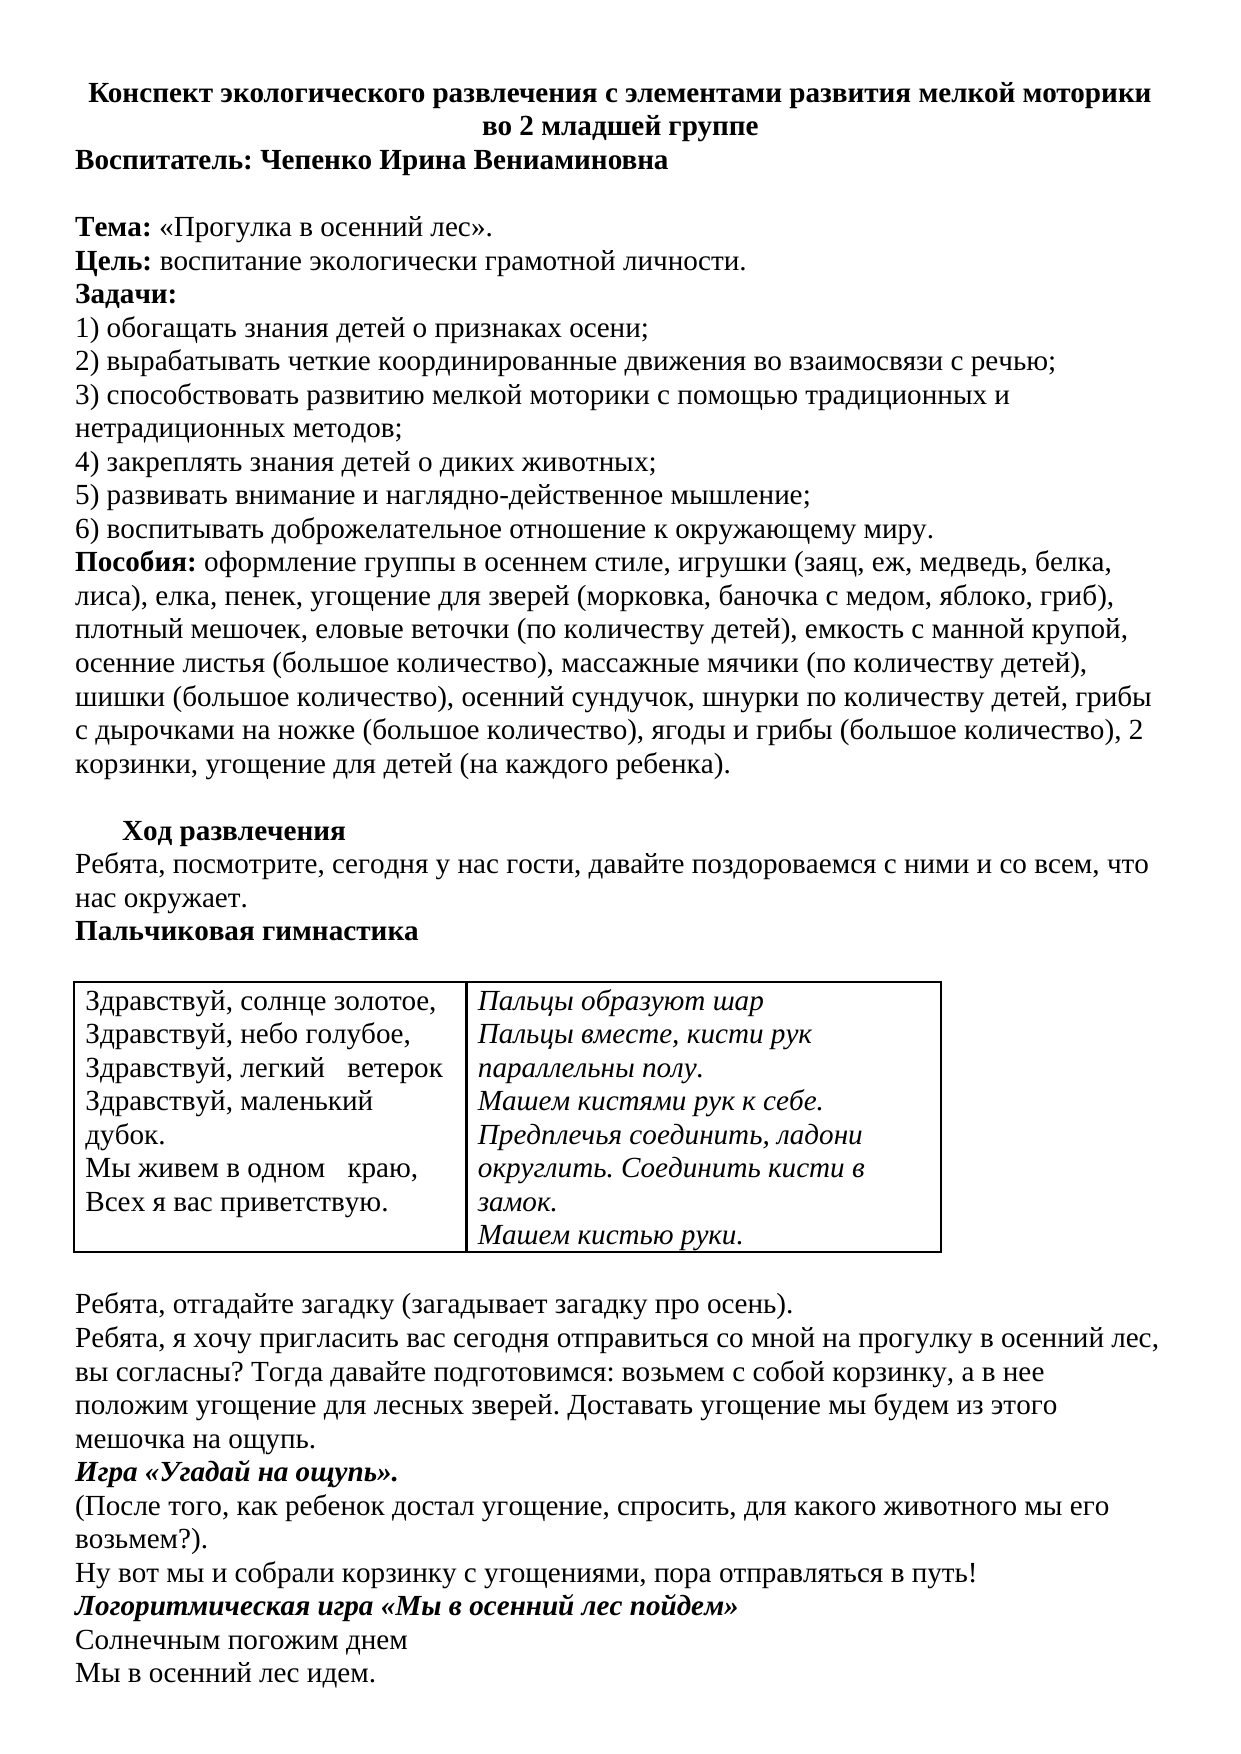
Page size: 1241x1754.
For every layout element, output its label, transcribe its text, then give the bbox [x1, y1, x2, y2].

table_header Здравствуй, солнце золотое, Здравствуй, небо голубое, Здравствуй, легкий ветерок Здравствуй, маленький дубок. Мы живем в одном краю, Всех я вас приветствую. [75, 983, 465, 1251]
text Воспитатель: Чепенко Ирина Вениаминовна [75, 142, 1165, 176]
text Логоритмическая игра «Мы в осенний лес пойдем» [75, 1588, 1165, 1622]
text Мы в осенний лес идем. [75, 1656, 1165, 1689]
text (После того, как ребенок достал угощение, спросить, для какого животного мы его возьмем?). [75, 1488, 1165, 1555]
table_header Пальцы образуют шар Пальцы вместе, кисти рук параллельны полу. Машем кистями рук к себе. Предплечья соединить, ладони округлить. Соединить кисти в замок. Машем кистью руки. [468, 983, 940, 1251]
text Солнечным погожим днем [75, 1622, 1165, 1656]
text Тема: «Прогулка в осенний лес». [75, 209, 1165, 243]
text Ребята, отгадайте загадку (загадывает загадку про осень). [75, 1287, 1165, 1320]
text Пальчиковая гимнастика [75, 913, 1165, 947]
text Ну вот мы и собрали корзинку с угощениями, пора отправляться в путь! [75, 1555, 1165, 1588]
text Задачи: [75, 276, 1165, 310]
text Игра «Угадай на ощупь». [75, 1454, 1165, 1488]
text 5) развивать внимание и наглядно-действенное мышление; [75, 477, 1165, 511]
text 1) обогащать знания детей о признаках осени; [75, 310, 1165, 343]
text Ребята, посмотрите, сегодня у нас гости, давайте поздороваемся с ними и со всем, что нас окружает. [75, 846, 1165, 913]
text Ребята, я хочу пригласить вас сегодня отправиться со мной на прогулку в осенний лес, вы согласны? Тогда давайте подготовимся: возьмем с собой корзинку, а в нее положим угощение для лесных зверей. Доставать угощение мы будем из этого мешочка на ощупь. [75, 1320, 1165, 1454]
text 3) способствовать развитию мелкой моторики с помощью традиционных и нетрадиционных методов; [75, 377, 1165, 444]
text Ход развлечения [122, 813, 1165, 846]
text 4) закреплять знания детей о диких животных; [75, 444, 1165, 477]
text Цель: воспитание экологически грамотной личности. [75, 243, 1165, 276]
text Пособия: оформление группы в осеннем стиле, игрушки (заяц, еж, медведь, белка, лиса), елка, пенек, угощение для зверей (морковка, баночка с медом, яблоко, гриб), плотный мешочек, еловые веточки (по количеству детей), емкость с манной крупой, осенние листья (большое количество), массажные мячики (по количеству детей), шишки (большое количество), осенний сундучок, шнурки по количеству детей, грибы с дырочками на ножке (большое количество), ягоды и грибы (большое количество), 2 корзинки, угощение для детей (на каждого ребенка). [75, 544, 1165, 779]
text 6) воспитывать доброжелательное отношение к окружающему миру. [75, 511, 1165, 544]
text Конспект экологического развлечения с элементами развития мелкой моторики во 2 младшей группе [75, 75, 1165, 142]
text 2) вырабатывать четкие координированные движения во взаимосвязи с речью; [75, 343, 1165, 377]
